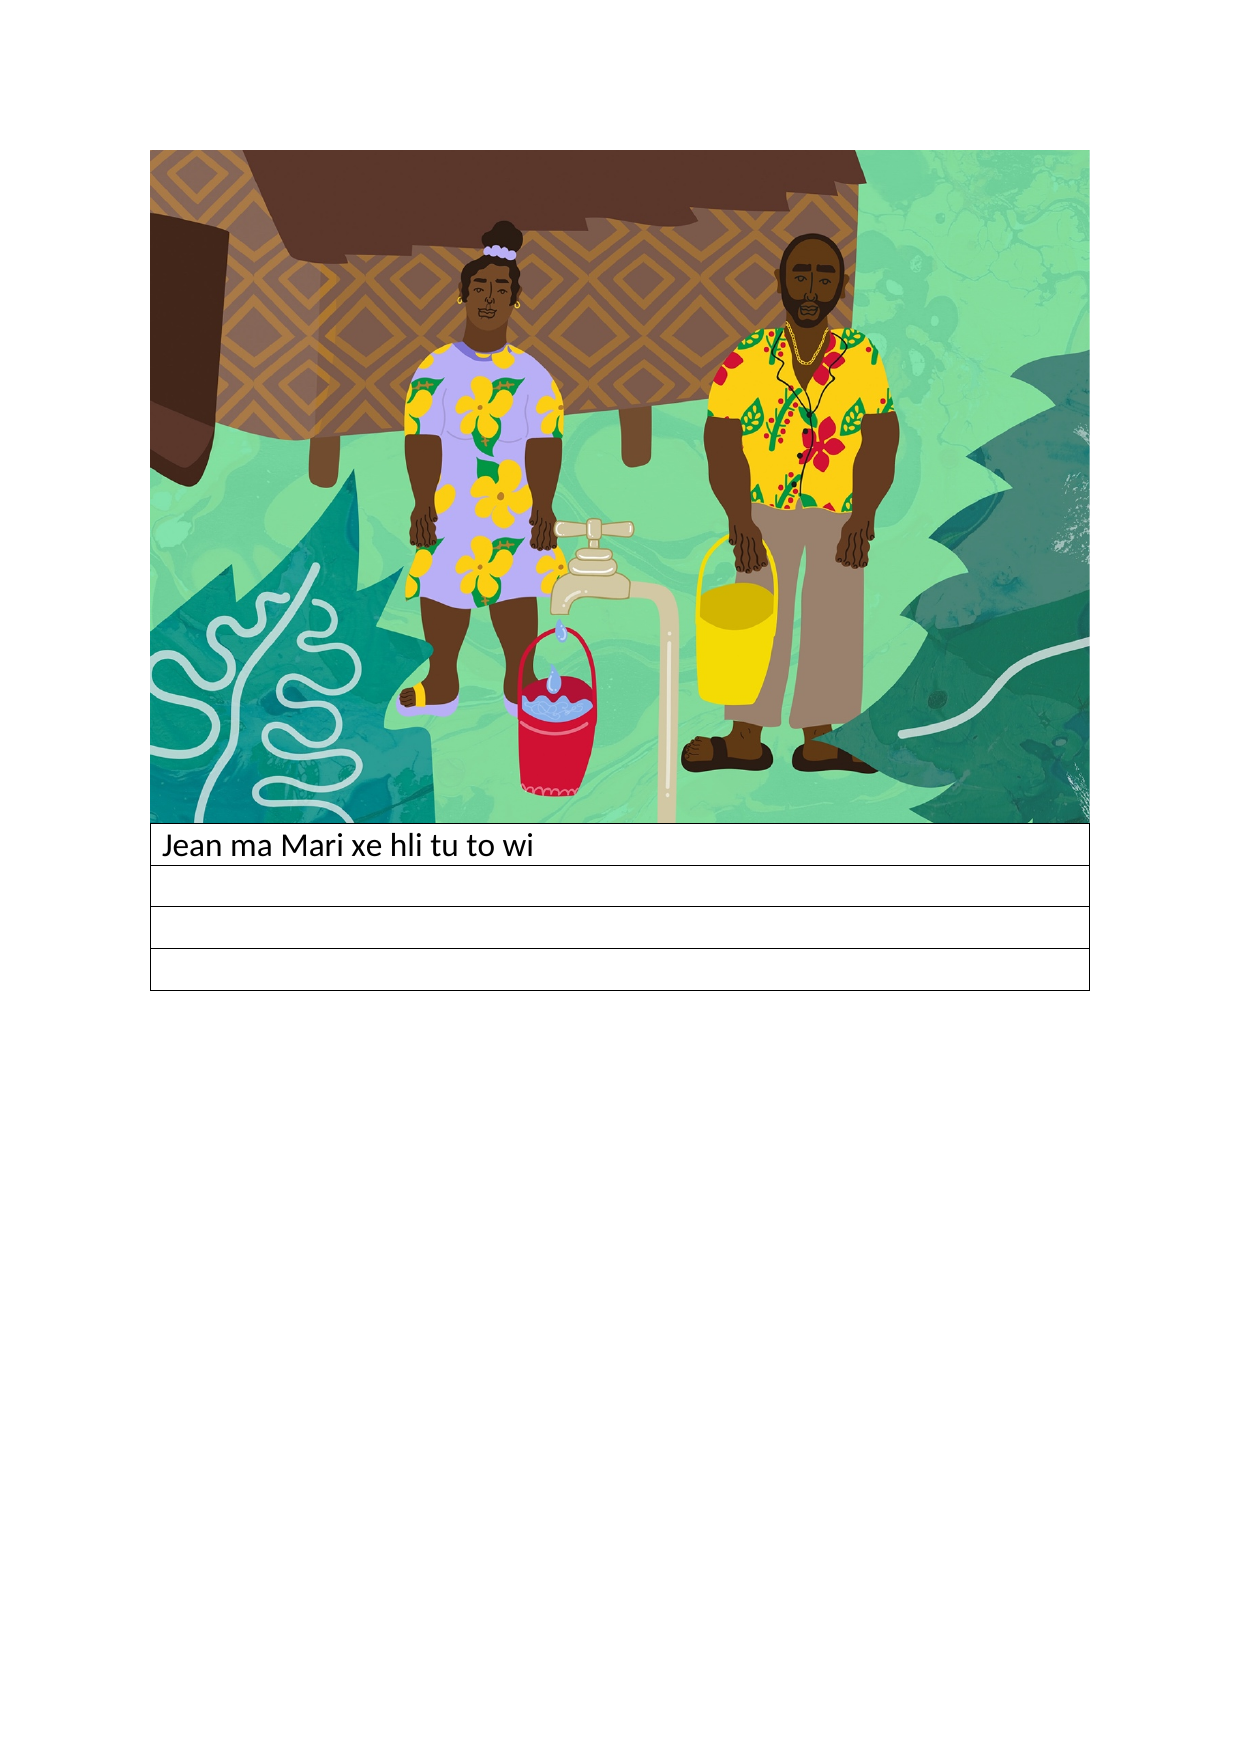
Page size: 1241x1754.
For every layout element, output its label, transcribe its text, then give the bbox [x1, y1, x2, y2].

table_cell [151, 907, 1089, 948]
table_cell [151, 866, 1089, 906]
table_header Jean ma Mari xe hli tu to wi [151, 824, 1089, 864]
picture [150, 150, 1090, 823]
table_cell [151, 949, 1089, 990]
